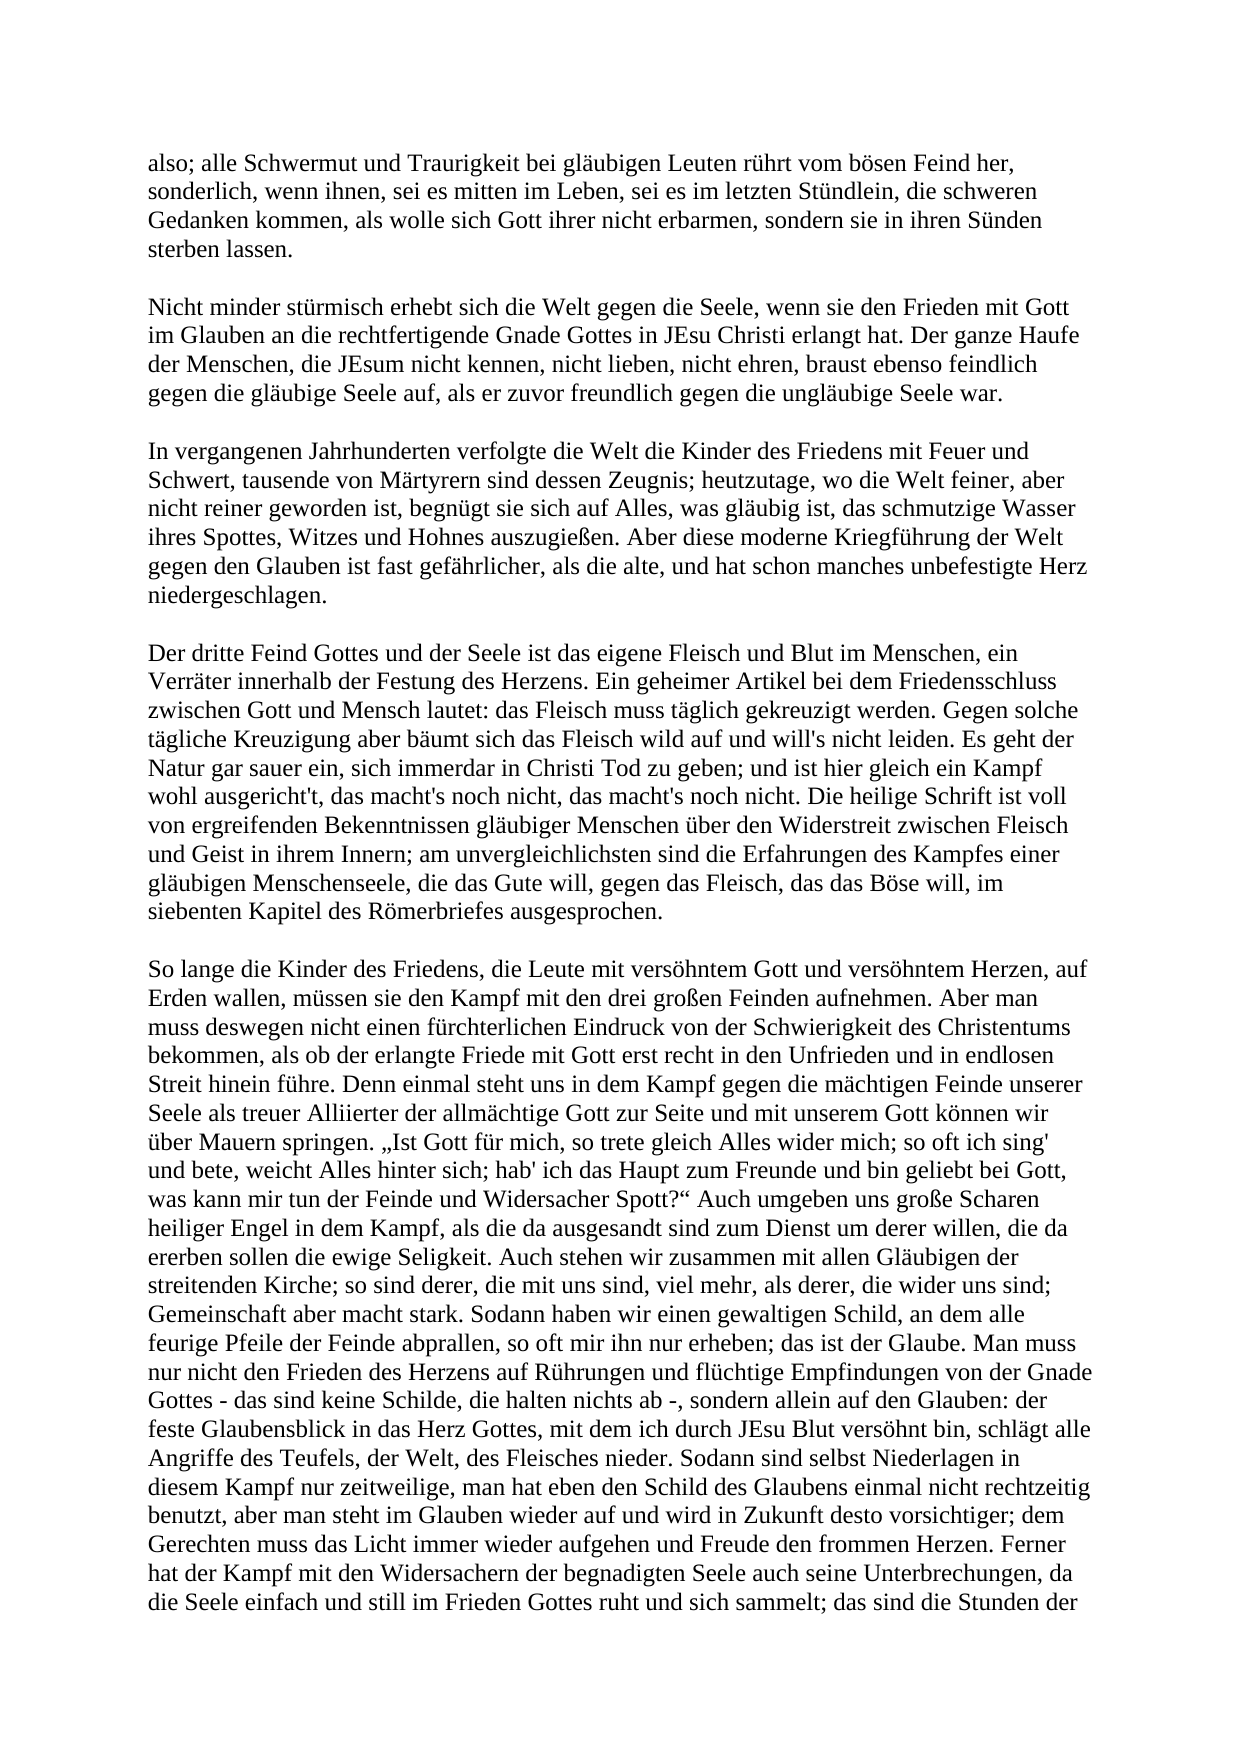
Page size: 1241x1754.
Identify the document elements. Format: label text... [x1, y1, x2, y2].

text Nicht minder stürmisch erhebt sich die Welt gegen die Seele, wenn sie den Frieden mit Gott im Glauben an die rechtfertigende Gnade Gottes in JEsu Christi erlangt hat. Der ganze Haufe der Menschen, die JEsum nicht kennen, nicht lieben, nicht ehren, braust ebenso feindlich gegen die gläubige Seele auf, als er zuvor freundlich gegen die ungläubige Seele war. [148, 292, 1093, 407]
text In vergangenen Jahrhunderten verfolgte die Welt die Kinder des Friedens mit Feuer und Schwert, tausende von Märtyrern sind dessen Zeugnis; heutzutage, wo die Welt feiner, aber nicht reiner geworden ist, begnügt sie sich auf Alles, was gläubig ist, das schmutzige Wasser ihres Spottes, Witzes und Hohnes auszugießen. Aber diese moderne Kriegführung der Welt gegen den Glauben ist fast gefährlicher, als die alte, und hat schon manches unbefestigte Herz niedergeschlagen. [148, 436, 1093, 608]
text Der dritte Feind Gottes und der Seele ist das eigene Fleisch und Blut im Menschen, ein Verräter innerhalb der Festung des Herzens. Ein geheimer Artikel bei dem Friedensschluss zwischen Gott und Mensch lautet: das Fleisch muss täglich gekreuzigt werden. Gegen solche tägliche Kreuzigung aber bäumt sich das Fleisch wild auf und will's nicht leiden. Es geht der Natur gar sauer ein, sich immerdar in Christi Tod zu geben; und ist hier gleich ein Kampf wohl ausgericht't, das macht's noch nicht, das macht's noch nicht. Die heilige Schrift ist voll von ergreifenden Bekenntnissen gläubiger Menschen über den Widerstreit zwischen Fleisch und Geist in ihrem Innern; am unvergleichlichsten sind die Erfahrungen des Kampfes einer gläubigen Menschenseele, die das Gute will, gegen das Fleisch, das das Böse will, im siebenten Kapitel des Römerbriefes ausgesprochen. [148, 638, 1093, 925]
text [148, 148, 1093, 263]
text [148, 954, 1093, 1616]
